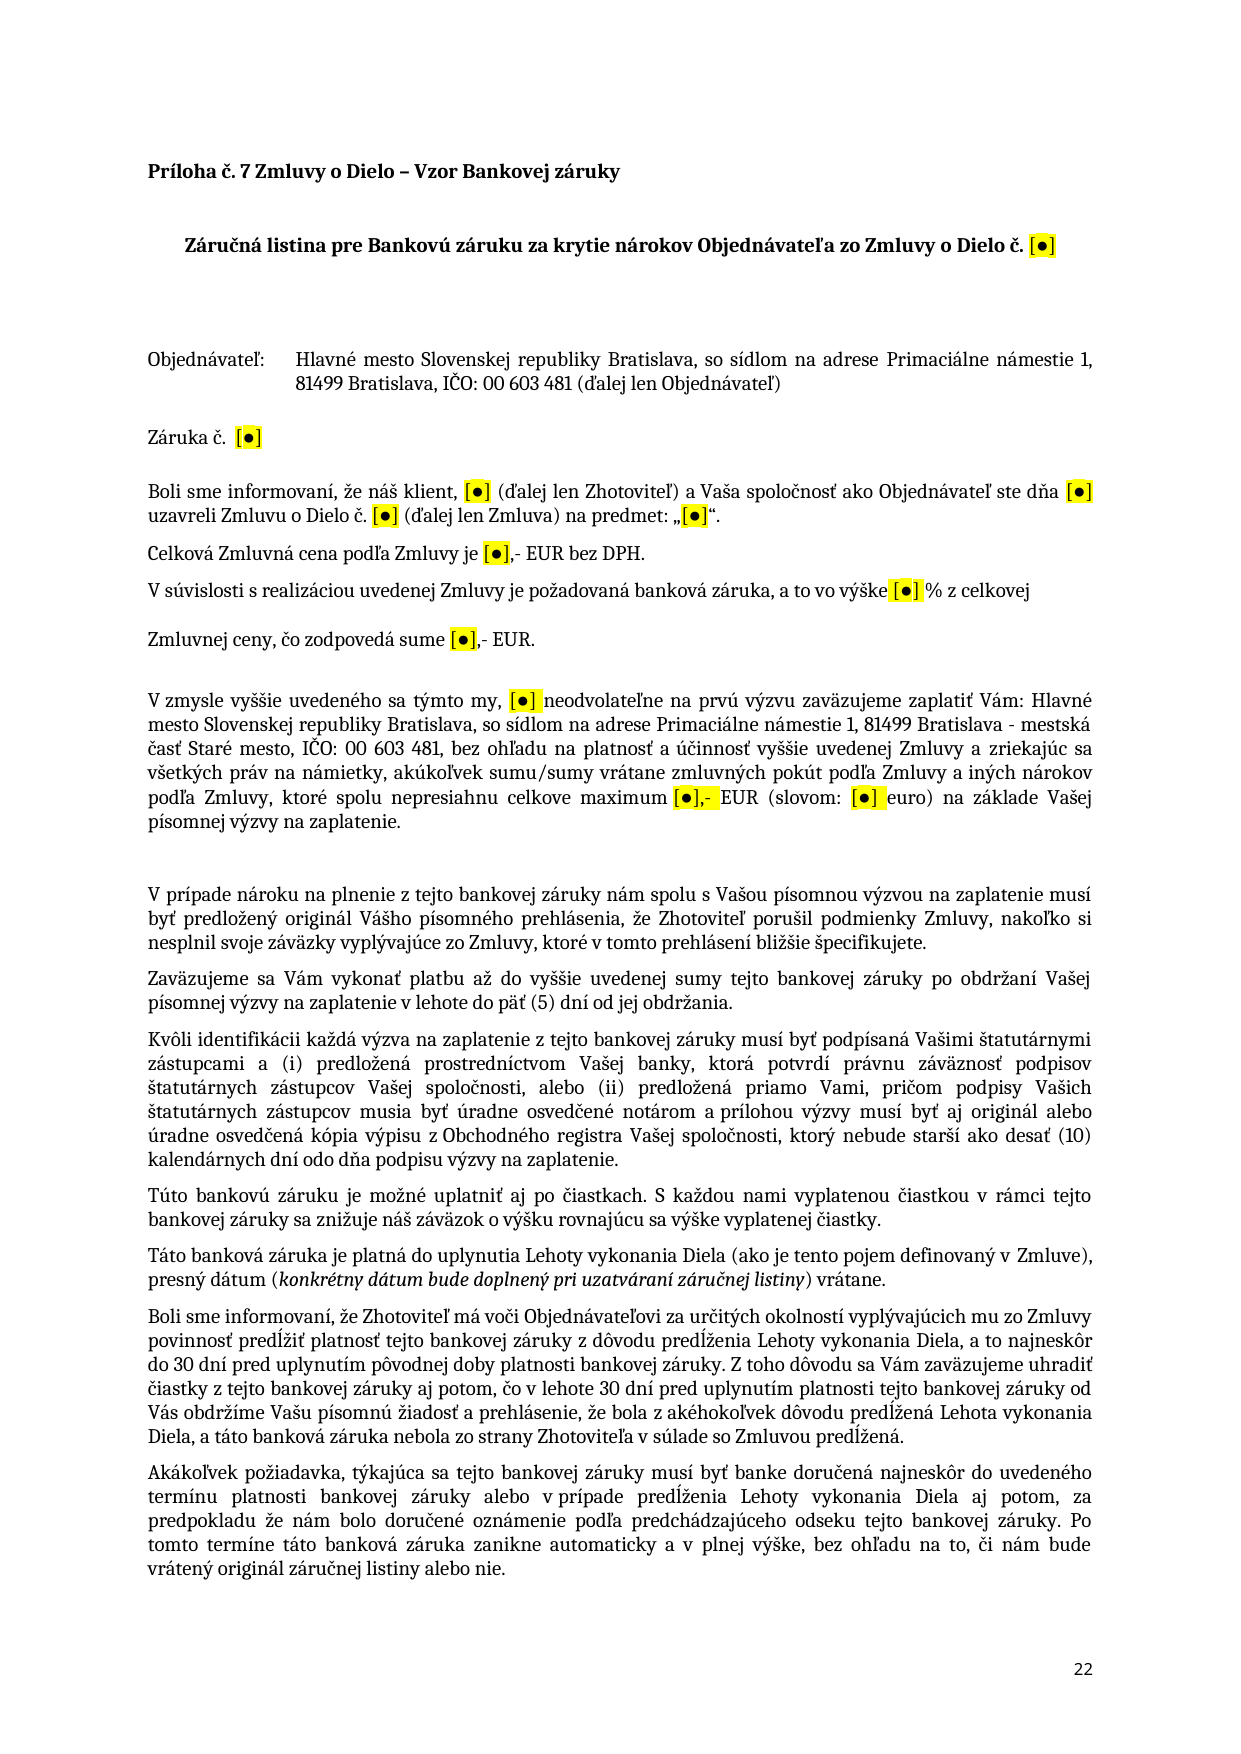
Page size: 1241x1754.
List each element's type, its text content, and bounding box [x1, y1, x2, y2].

text Objednávateľ: Hlavné mesto Slovenskej republiky Bratislava, so sídlom na adrese Primaciálne námestie 1, 81499 Bratislava, IČO: 00 603 481 (ďalej len Objednávateľ) [148, 348, 1093, 396]
text Celková Zmluvná cena podľa Zmluvy je [●],- EUR bez DPH. [510, 541, 1093, 565]
text Boli sme informovaní, že Zhotoviteľ má voči Objednávateľovi za určitých okolností vyplývajúcich mu zo Zmluvy povinnosť predĺžiť platnosť tejto bankovej záruky z dôvodu predĺženia Lehoty vykonania Diela, a to najneskôr do 30 dní pred uplynutím pôvodnej doby platnosti bankovej záruky. Z toho dôvodu sa Vám zaväzujeme uhradiť čiastky z tejto bankovej záruky aj potom, čo v lehote 30 dní pred uplynutím platnosti tejto bankovej záruky od Vás obdržíme Vašu písomnú žiadosť a prehlásenie, že bola z akéhokoľvek dôvodu predĺžená Lehota vykonania Diela, a táto banková záruka nebola zo strany Zhotoviteľa v súlade so Zmluvou predĺžená. [148, 1304, 1093, 1448]
text Kvôli identifikácii každá výzva na zaplatenie z tejto bankovej záruky musí byť podpísaná Vašimi štatutárnymi zástupcami a (i) predložená prostredníctvom Vašej banky, ktorá potvrdí právnu záväznosť podpisov štatutárnych zástupcov Vašej spoločnosti, alebo (ii) predložená priamo Vami, pričom podpisy Vašich štatutárnych zástupcov musia byť úradne osvedčené notárom a prílohou výzvy musí byť aj originál alebo úradne osvedčená kópia výpisu z Obchodného registra Vašej spoločnosti, ktorý nebude starší ako desať (10) kalendárnych dní odo dňa podpisu výzvy na zaplatenie. [148, 1027, 1093, 1171]
text Akákoľvek požiadavka, týkajúca sa tejto bankovej záruky musí byť banke doručená najneskôr do uvedeného termínu platnosti bankovej záruky alebo v prípade predĺženia Lehoty vykonania Diela aj potom, za predpokladu že nám bolo doručené oznámenie podľa predchádzajúceho odseku tejto bankovej záruky. Po tomto termíne táto banková záruka zanikne automaticky a v plnej výške, bez ohľadu na to, či nám bude vrátený originál záručnej listiny alebo nie. [148, 1461, 1093, 1581]
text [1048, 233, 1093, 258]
text Záruka č. [●] [148, 425, 243, 449]
text V prípade nároku na plnenie z tejto bankovej záruky nám spolu s Vašou písomnou výzvou na zaplatenie musí byť predložený originál Vášho písomného prehlásenia, že Zhotoviteľ porušil podmienky Zmluvy, nakoľko si nesplnil svoje záväzky vyplývajúce zo Zmluvy, ktoré v tomto prehlásení bližšie špecifikujete. [148, 883, 1093, 954]
text Túto bankovú záruku je možné uplatniť aj po čiastkach. S každou nami vyplatenou čiastkou v rámci tejto bankovej záruky sa znižuje náš záväzok o výšku rovnajúcu sa výške vyplatenej čiastky. [148, 1184, 1093, 1232]
text V súvislosti s realizáciou uvedenej Zmluvy je požadovaná banková záruka, a to vo výške [●] % z celkovej Zmluvnej ceny, čo zodpovedá sume [●],- EUR. [148, 578, 1093, 651]
text Príloha č. 7 Zmluvy o Dielo – Vzor Bankovej záruky [148, 160, 1093, 184]
text Celková Zmluvná cena podľa Zmluvy je [●],- EUR bez DPH. [148, 541, 483, 565]
text Táto banková záruka je platná do uplynutia Lehoty vykonania Diela (ako je tento pojem definovaný v Zmluve), presný dátum (konkrétny dátum bude doplnený pri uzatváraní záručnej listiny) vrátane. [148, 1244, 1093, 1292]
text Záruka č. [●] [255, 425, 1093, 449]
text Zaväzujeme sa Vám vykonať platbu až do vyššie uvedenej sumy tejto bankovej záruky po obdržaní Vašej písomnej výzvy na zaplatenie v lehote do päť (5) dní od jej obdržania. [148, 967, 1093, 1015]
text V zmysle vyššie uvedeného sa týmto my, [●] neodvolateľne na prvú výzvu zaväzujeme zaplatiť Vám: Hlavné mesto Slovenskej republiky Bratislava, so sídlom na adrese Primaciálne námestie 1, 81499 Bratislava - mestská časť Staré mesto, IČO: 00 603 481, bez ohľadu na platnosť a účinnosť vyššie uvedenej Zmluvy a zriekajúc sa všetkých práv na námietky, akúkoľvek sumu/sumy vrátane zmluvných pokút podľa Zmluvy a iných nárokov podľa Zmluvy, ktoré spolu nepresiahnu celkove maximum [●],- EUR (slovom: [●] euro) na základe Vašej písomnej výzvy na zaplatenie. [148, 688, 1093, 834]
text Boli sme informovaní, že náš klient, [●] (ďalej len Zhotoviteľ) a Vaša spoločnosť ako Objednávateľ ste dňa [●] uzavreli Zmluvu o Dielo č. [●] (ďalej len Zmluva) na predmet: „[●]“. [148, 479, 1093, 528]
text Záručná listina pre Bankovú záruku za krytie nárokov Objednávateľa zo Zmluvy o Dielo č. [●] [148, 233, 1036, 258]
